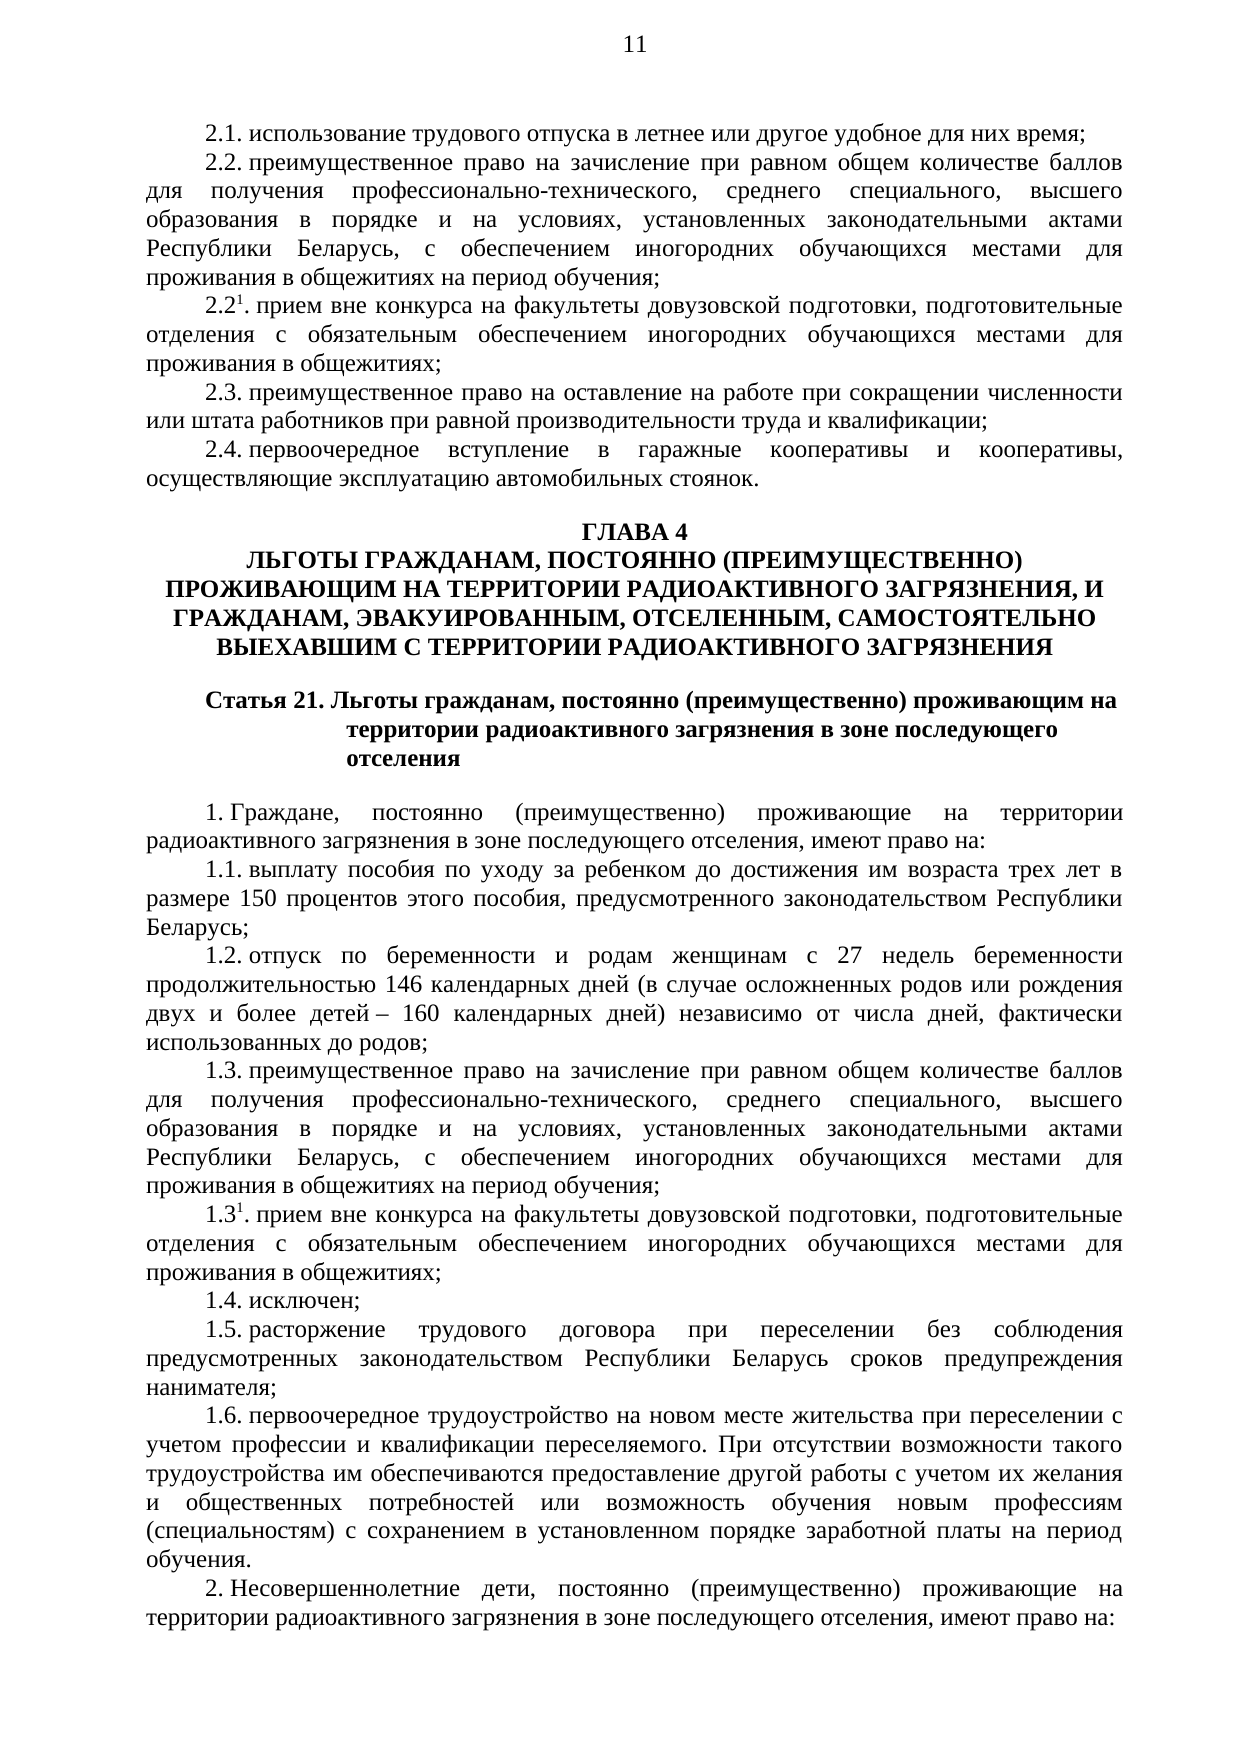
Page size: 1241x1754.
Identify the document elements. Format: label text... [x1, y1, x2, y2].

text 1.31. прием вне конкурса на факультеты довузовской подготовки, подготовительные отделения с обязательным обеспечением иногородних обучающихся местами для проживания в общежитиях; [146, 1199, 1123, 1286]
text 2.21. прием вне конкурса на факультеты довузовской подготовки, подготовительные отделения с обязательным обеспечением иногородних обучающихся местами для проживания в общежитиях; [146, 291, 1123, 377]
text Статья 21. Льготы гражданам, постоянно (преимущественно) проживающим на территории радиоактивного загрязнения в зоне последующего отселения [205, 686, 1123, 772]
text 1.1. выплату пособия по уходу за ребенком до достижения им возраста трех лет в размере 150 процентов этого пособия, предусмотренного законодательством Республики Беларусь; [146, 854, 1123, 941]
text 2.1. использование трудового отпуска в летнее или другое удобное для них время; [146, 118, 1123, 147]
text 2. Несовершеннолетние дети, постоянно (преимущественно) проживающие на территории радиоактивного загрязнения в зоне последующего отселения, имеют право на: [146, 1573, 1123, 1631]
text 1.3. преимущественное право на зачисление при равном общем количестве баллов для получения профессионально-технического, среднего специального, высшего образования в порядке и на условиях, установленных законодательными актами Республики Беларусь, с обеспечением иногородних обучающихся местами для проживания в общежитиях на период обучения; [146, 1056, 1123, 1199]
text 2.2. преимущественное право на зачисление при равном общем количестве баллов для получения профессионально-технического, среднего специального, высшего образования в порядке и на условиях, установленных законодательными актами Республики Беларусь, с обеспечением иногородних обучающихся местами для проживания в общежитиях на период обучения; [146, 147, 1123, 291]
text 1.5. расторжение трудового договора при переселении без соблюдения предусмотренных законодательством Республики Беларусь сроков предупреждения нанимателя; [146, 1314, 1123, 1401]
text 1.2. отпуск по беременности и родам женщинам с 27 недель беременности продолжительностью 146 календарных дней (в случае осложненных родов или рождения двух и более детей – 160 календарных дней) независимо от числа дней, фактически использованных до родов; [146, 941, 1123, 1056]
text 1. Граждане, постоянно (преимущественно) проживающие на территории радиоактивного загрязнения в зоне последующего отселения, имеют право на: [146, 797, 1123, 854]
text 2.4. первоочередное вступление в гаражные кооперативы и кооперативы, осуществляющие эксплуатацию автомобильных стоянок. [146, 434, 1123, 492]
text 2.3. преимущественное право на оставление на работе при сокращении численности или штата работников при равной производительности труда и квалификации; [146, 377, 1123, 434]
text ГЛАВА 4 ЛЬГОТЫ ГРАЖДАНАМ, ПОСТОЯННО (ПРЕИМУЩЕСТВЕННО) ПРОЖИВАЮЩИМ НА ТЕРРИТОРИИ РАДИОАКТИВНОГО ЗАГРЯЗНЕНИЯ, И ГРАЖДАНАМ, ЭВАКУИРОВАННЫМ, ОТСЕЛЕННЫМ, САМОСТОЯТЕЛЬНО ВЫЕХАВШИМ С ТЕРРИТОРИИ РАДИОАКТИВНОГО ЗАГРЯЗНЕНИЯ [146, 517, 1123, 661]
text 1.4. исключен; [146, 1286, 1123, 1314]
text 1.6. первоочередное трудоустройство на новом месте жительства при переселении с учетом профессии и квалификации переселяемого. При отсутствии возможности такого трудоустройства им обеспечиваются предоставление другой работы с учетом их желания и общественных потребностей или возможность обучения новым профессиям (специальностям) с сохранением в установленном порядке заработной платы на период обучения. [146, 1401, 1123, 1573]
